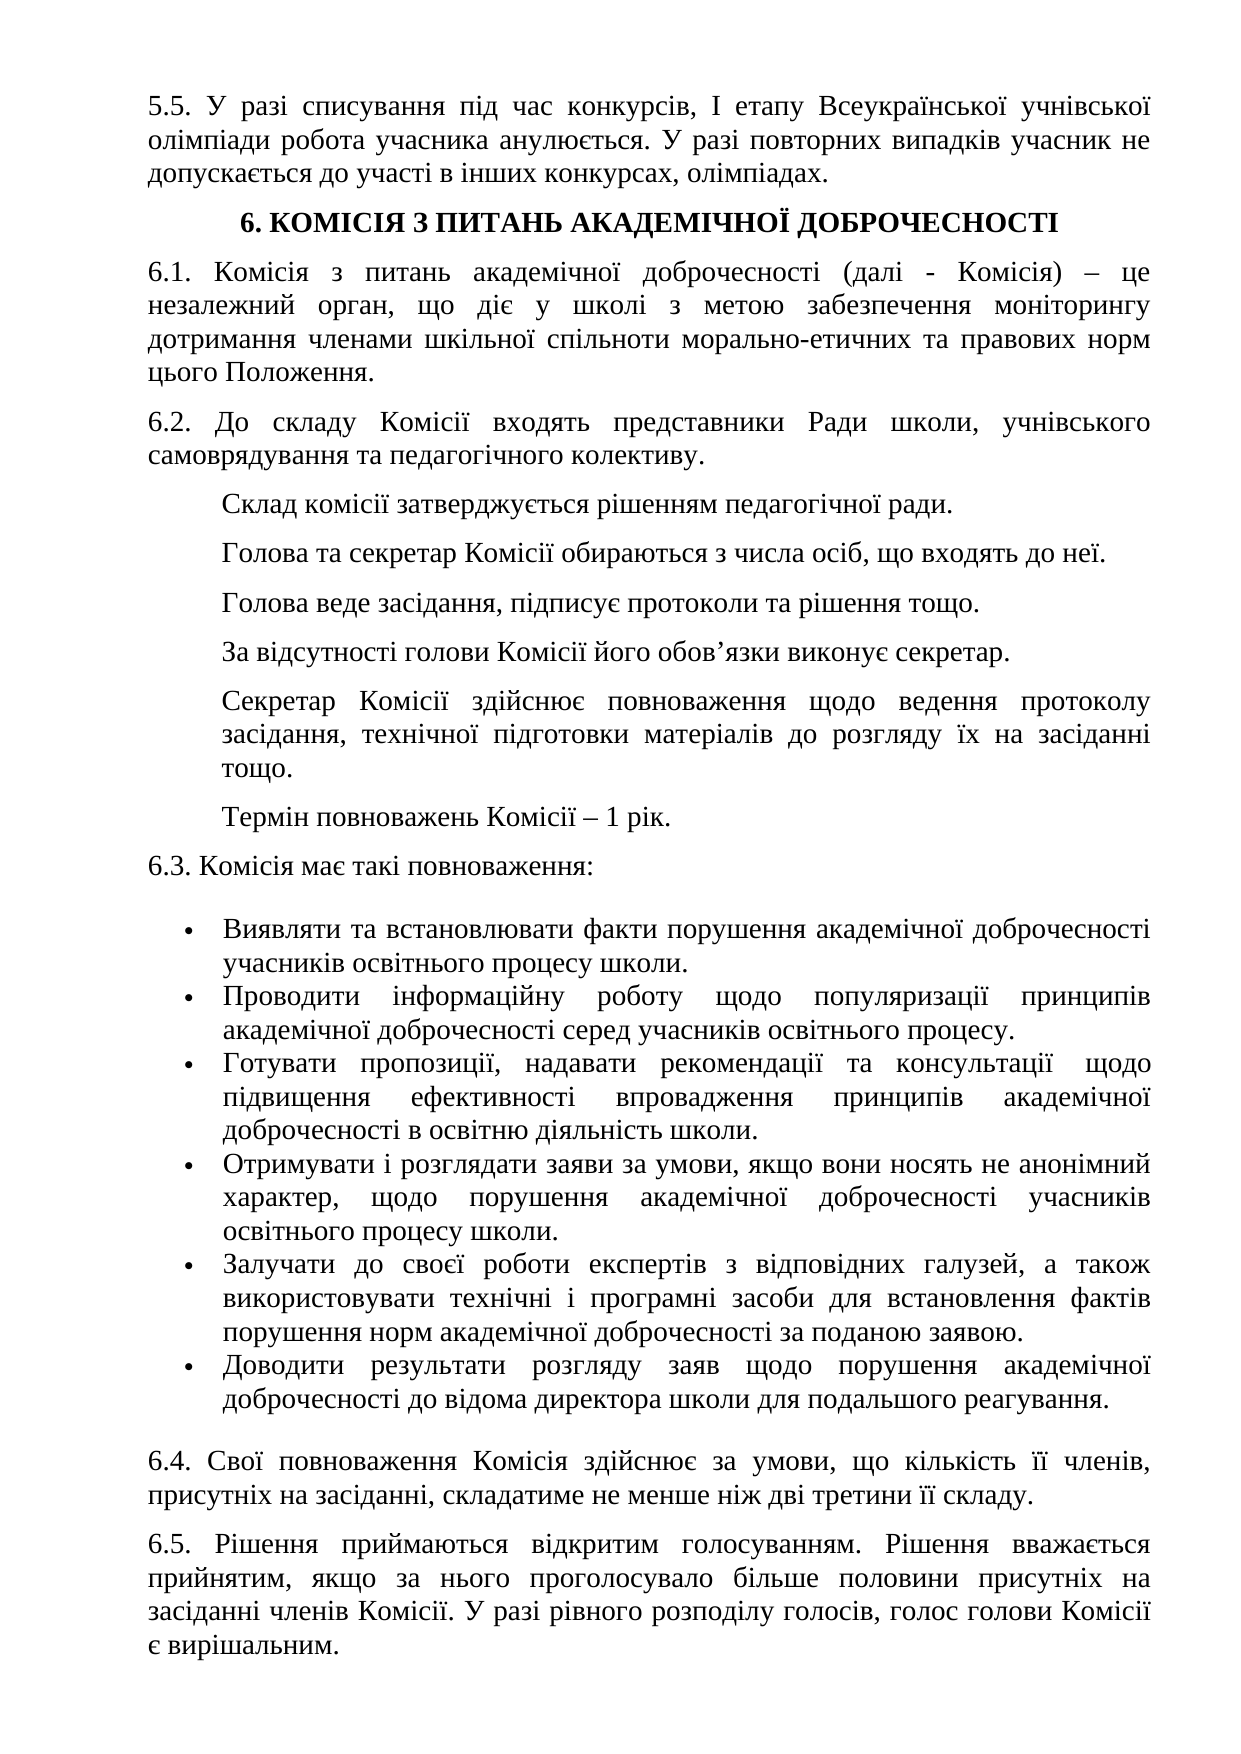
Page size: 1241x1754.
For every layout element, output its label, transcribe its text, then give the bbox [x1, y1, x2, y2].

text 6.4. Свої повноваження Комісія здійснює за умови, що кількість її членів, присутніх на засіданні, складатиме не менше ніж дві третини її складу. [148, 1443, 1152, 1511]
text 6.1. Комісія з питань академічної доброчесності (далі - Комісія) – це незалежний орган, що діє у школі з метою забезпечення моніторингу дотримання членами шкільної спільноти морально-етичних та правових норм цього Положення. [148, 254, 1152, 388]
text За відсутності голови Комісії його обов’язки виконує секретар. [221, 634, 1152, 667]
text Термін повноважень Комісії – 1 рік. [221, 799, 1152, 833]
text Голова веде засідання, підписує протоколи та рішення тощо. [221, 585, 1152, 618]
text 5.5. У разі списування під час конкурсів, I етапу Всеукраїнської учнівської олімпіади робота учасника анулюється. У разі повторних випадків учасник не допускається до участі в інших конкурсах, олімпіадах. [148, 88, 1152, 189]
list Готувати пропозиції, надавати рекомендації та консультації щодо підвищення ефективності впровадження принципів академічної доброчесності в освітню діяльність школи. [185, 1045, 1152, 1146]
list Виявляти та встановлювати факти порушення академічної доброчесності учасників освітнього процесу школи. [185, 911, 1152, 978]
text 6.2. До складу Комісії входять представники Ради школи, учнівського самоврядування та педагогічного колективу. [148, 404, 1152, 471]
list Проводити інформаційну роботу щодо популяризації принципів академічної доброчесності серед учасників освітнього процесу. [185, 978, 1152, 1045]
list Отримувати і розглядати заяви за умови, якщо вони носять не анонімний характер, щодо порушення академічної доброчесності учасників освітнього процесу школи. [185, 1146, 1152, 1247]
text 6. КОМІСІЯ З ПИТАНЬ АКАДЕМІЧНОЇ ДОБРОЧЕСНОСТІ [148, 205, 1152, 238]
text Склад комісії затверджується рішенням педагогічної ради. [221, 486, 1152, 520]
list Залучати до своєї роботи експертів з відповідних галузей, а також використовувати технічні і програмні засоби для встановлення фактів порушення норм академічної доброчесності за поданою заявою. [185, 1247, 1152, 1347]
text 6.5. Рішення приймаються відкритим голосуванням. Рішення вважається прийнятим, якщо за нього проголосувало більше половини присутніх на засіданні членів Комісії. У разі рівного розподілу голосів, голос голови Комісії є вирішальним. [148, 1526, 1152, 1660]
text Голова та секретар Комісії обираються з числа осіб, що входять до неї. [221, 536, 1152, 569]
text 6.3. Комісія має такі повноваження: [148, 848, 1152, 882]
text Секретар Комісії здійснює повноваження щодо ведення протоколу засідання, технічної підготовки матеріалів до розгляду їх на засіданні тощо. [221, 683, 1152, 784]
list Доводити результати розгляду заяв щодо порушення академічної доброчесності до відома директора школи для подальшого реагування. [185, 1347, 1152, 1414]
